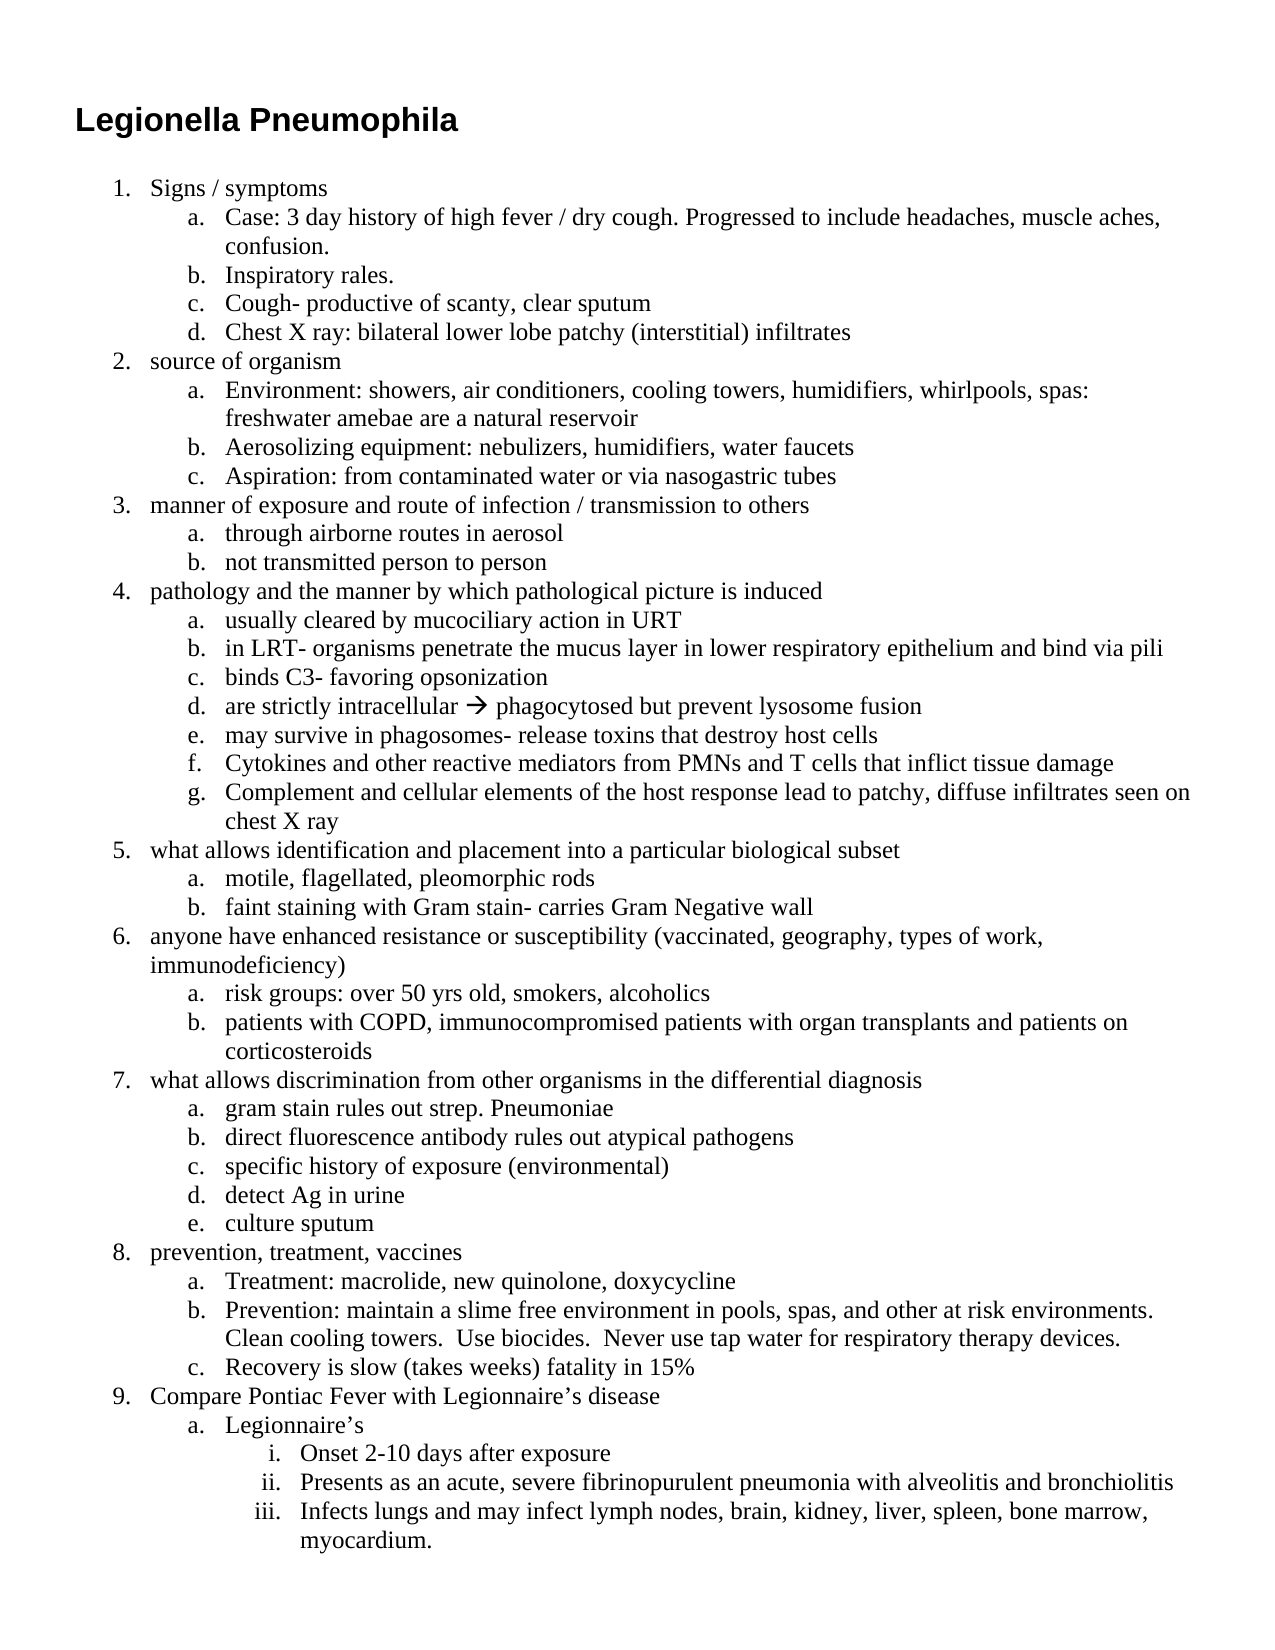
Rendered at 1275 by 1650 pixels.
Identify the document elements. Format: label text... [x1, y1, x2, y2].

list what allows identification and placement into a particular biological subset [112, 835, 1200, 863]
list Compare Pontiac Fever with Legionnaire’s disease [112, 1381, 1200, 1410]
list not transmitted person to person [187, 547, 1200, 576]
list anyone have enhanced resistance or susceptibility (vaccinated, geography, types of work, immunodeficiency) [112, 921, 1200, 978]
list Prevention: maintain a slime free environment in pools, spas, and other at risk environments. Clean cooling towers. Use biocides. Never use tap water for respiratory therapy devices. [187, 1295, 1200, 1352]
list faint staining with Gram stain- carries Gram Negative wall [187, 892, 1200, 921]
subtitle Legionella Pneumophila [75, 100, 1200, 138]
list culture sputum [187, 1208, 1200, 1237]
list Presents as an acute, severe fibrinopurulent pneumonia with alveolitis and bronchiolitis [281, 1467, 1200, 1496]
list Legionnaire’s [187, 1410, 1200, 1438]
list Complement and cellular elements of the host response lead to patchy, diffuse infiltrates seen on chest X ray [187, 777, 1200, 835]
list Cough- productive of scanty, clear sputum [187, 288, 1200, 317]
list specific history of exposure (environmental) [187, 1151, 1200, 1180]
list Recovery is slow (takes weeks) fatality in 15% [187, 1352, 1200, 1381]
list Cytokines and other reactive mediators from PMNs and T cells that inflict tissue damage [187, 748, 1200, 777]
list direct fluorescence antibody rules out atypical pathogens [187, 1122, 1200, 1151]
list gram stain rules out strep. Pneumoniae [187, 1093, 1200, 1122]
list Inspiratory rales. [187, 260, 1200, 288]
list what allows discrimination from other organisms in the differential diagnosis [112, 1065, 1200, 1093]
list prevention, treatment, vaccines [112, 1237, 1200, 1266]
list manner of exposure and route of infection / transmission to others [112, 490, 1200, 518]
list motile, flagellated, pleomorphic rods [187, 863, 1200, 892]
list usually cleared by mucociliary action in URT [187, 605, 1200, 633]
list Infects lungs and may infect lymph nodes, brain, kidney, liver, spleen, bone marrow, myocardium. [281, 1496, 1200, 1553]
list through airborne routes in aerosol [187, 518, 1200, 547]
list Case: 3 day history of high fever / dry cough. Progressed to include headaches, muscle aches, confusion. [187, 202, 1200, 260]
list binds C3- favoring opsonization [187, 662, 1200, 691]
list are strictly intracellular phagocytosed but prevent lysosome fusion [187, 691, 1200, 720]
list patients with COPD, immunocompromised patients with organ transplants and patients on corticosteroids [187, 1007, 1200, 1065]
list Aspiration: from contaminated water or via nasogastric tubes [187, 461, 1200, 490]
list Treatment: macrolide, new quinolone, doxycycline [187, 1266, 1200, 1295]
list Aerosolizing equipment: nebulizers, humidifiers, water faucets [187, 432, 1200, 461]
list detect Ag in urine [187, 1180, 1200, 1208]
list Chest X ray: bilateral lower lobe patchy (interstitial) infiltrates [187, 317, 1200, 346]
list Onset 2-10 days after exposure [281, 1438, 1200, 1467]
list may survive in phagosomes- release toxins that destroy host cells [187, 720, 1200, 748]
list Signs / symptoms [112, 173, 1200, 202]
list pathology and the manner by which pathological picture is induced [112, 576, 1200, 605]
list in LRT- organisms penetrate the mucus layer in lower respiratory epithelium and bind via pili [187, 633, 1200, 662]
list Environment: showers, air conditioners, cooling towers, humidifiers, whirlpools, spas: freshwater amebae are a natural reservoir [187, 375, 1200, 432]
list risk groups: over 50 yrs old, smokers, alcoholics [187, 978, 1200, 1007]
list source of organism [112, 346, 1200, 375]
